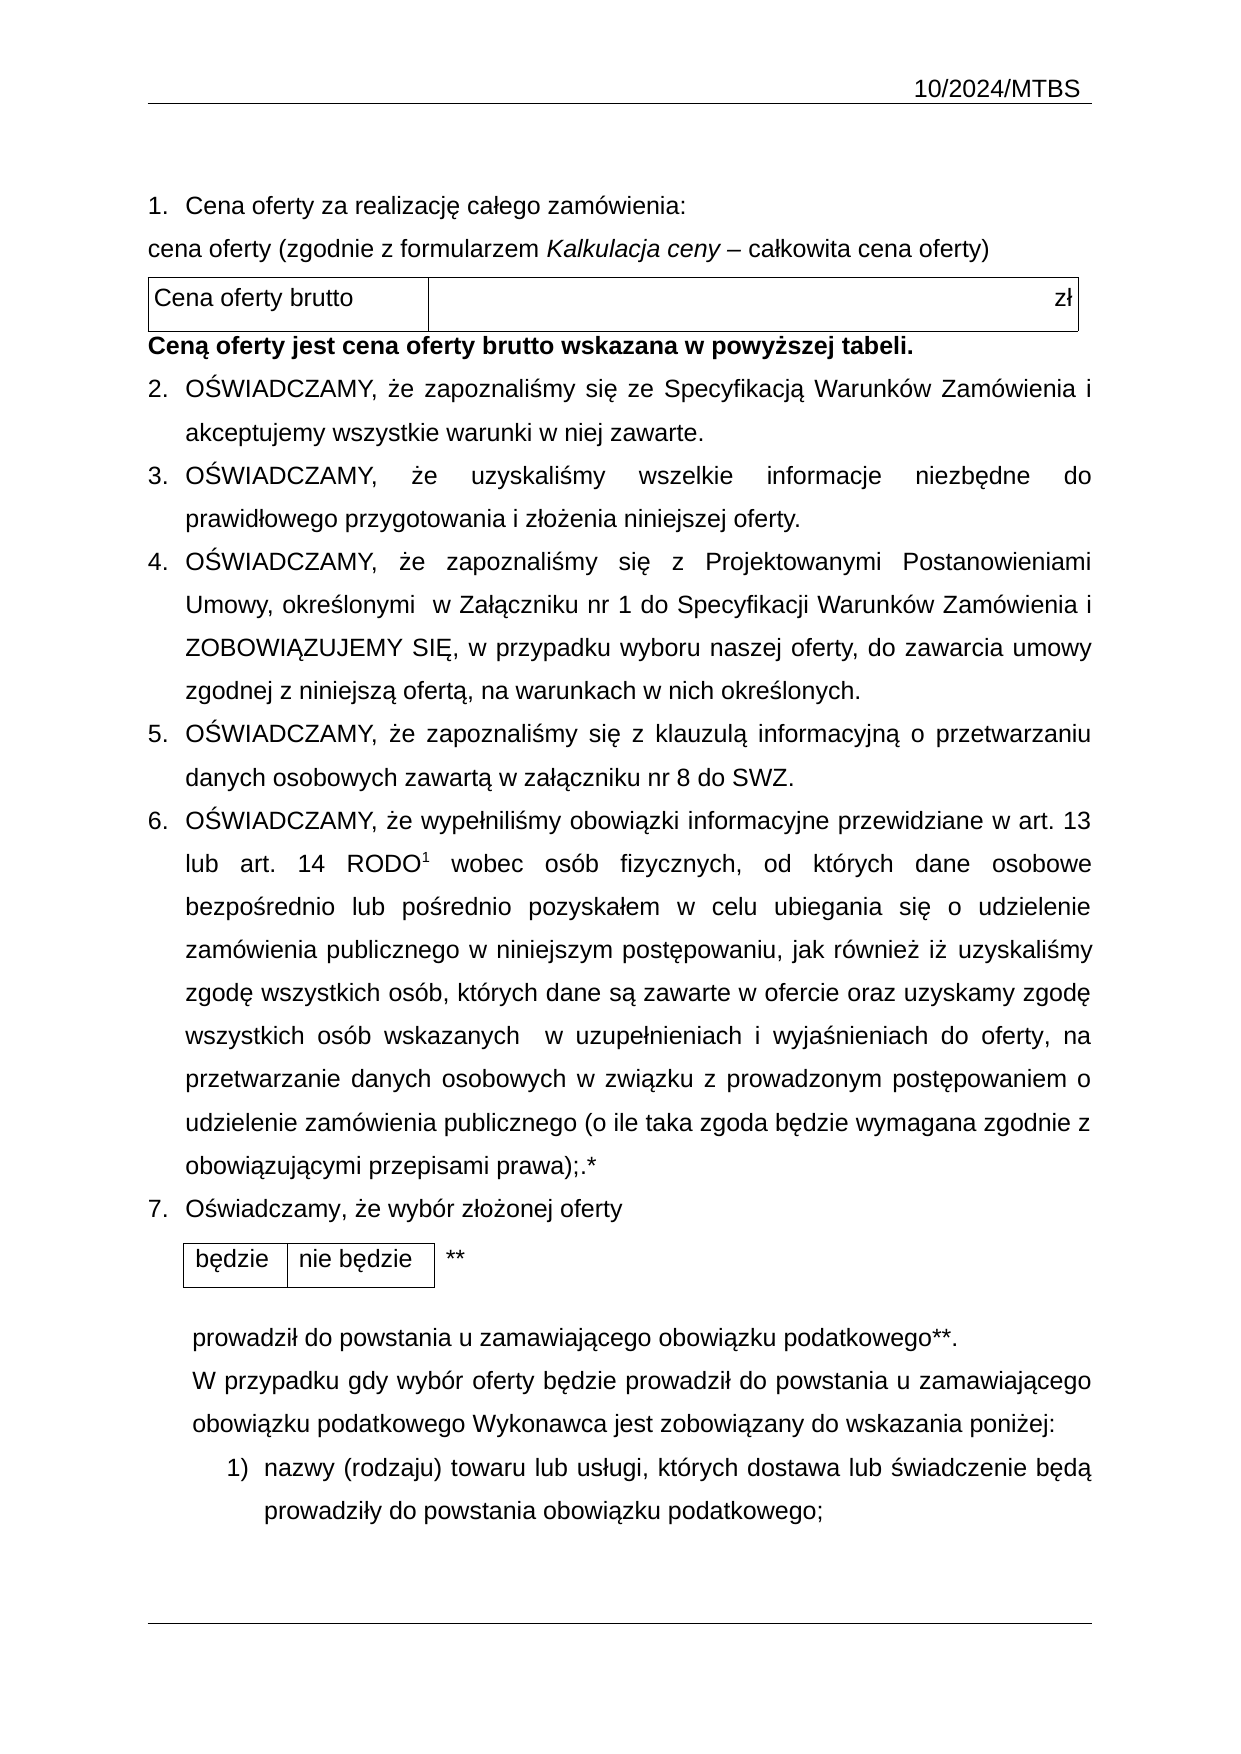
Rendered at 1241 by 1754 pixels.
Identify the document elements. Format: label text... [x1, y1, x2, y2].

list OŚWIADCZAMY, że zapoznaliśmy się ze Specyfikacją Warunków Zamówienia i akceptujemy wszystkie warunki w niej zawarte. [148, 374, 1093, 446]
table_header Cena oferty brutto [149, 278, 428, 331]
text Ceną oferty jest cena oferty brutto wskazana w powyższej tabeli. [148, 331, 1093, 360]
text prowadził do powstania u zamawiającego obowiązku podatkowego**. [148, 1323, 1093, 1352]
table_header ** [435, 1243, 508, 1287]
table_header będzie [184, 1244, 287, 1287]
list Cena oferty za realizację całego zamówienia: [148, 191, 1093, 219]
list Oświadczamy, że wybór złożonej oferty [148, 1194, 1093, 1223]
list OŚWIADCZAMY, że uzyskaliśmy wszelkie informacje niezbędne do prawidłowego przygotowania i złożenia niniejszej oferty. [148, 461, 1093, 533]
text W przypadku gdy wybór oferty będzie prowadził do powstania u zamawiającego obowiązku podatkowego Wykonawca jest zobowiązany do wskazania poniżej: [192, 1366, 1093, 1438]
table_header zł [429, 278, 1078, 331]
list OŚWIADCZAMY, że wypełniliśmy obowiązki informacyjne przewidziane w art. 13 lub art. 14 RODO1 wobec osób fizycznych, od których dane osobowe bezpośrednio lub pośrednio pozyskałem w celu ubiegania się o udzielenie zamówienia publicznego w niniejszym postępowaniu, jak również iż uzyskaliśmy zgodę wszystkich osób, których dane są zawarte w ofercie oraz uzyskamy zgodę wszystkich osób wskazanych w uzupełnieniach i wyjaśnieniach do oferty, na przetwarzanie danych osobowych w związku z prowadzonym postępowaniem o udzielenie zamówienia publicznego (o ile taka zgoda będzie wymagana zgodnie z obowiązującymi przepisami prawa);.* [148, 806, 1093, 1179]
list nazwy (rodzaju) towaru lub usługi, których dostawa lub świadczenie będą prowadziły do powstania obowiązku podatkowego; [226, 1453, 1093, 1524]
text cena oferty (zgodnie z formularzem Kalkulacja ceny – całkowita cena oferty) [148, 234, 1093, 263]
list OŚWIADCZAMY, że zapoznaliśmy się z Projektowanymi Postanowieniami Umowy, określonymi w Załączniku nr 1 do Specyfikacji Warunków Zamówienia i ZOBOWIĄZUJEMY SIĘ, w przypadku wyboru naszej oferty, do zawarcia umowy zgodnej z niniejszą ofertą, na warunkach w nich określonych. [148, 547, 1093, 705]
list OŚWIADCZAMY, że zapoznaliśmy się z klauzulą informacyjną o przetwarzaniu danych osobowych zawartą w załączniku nr 8 do SWZ. [148, 719, 1093, 791]
table_header nie będzie [288, 1244, 434, 1287]
